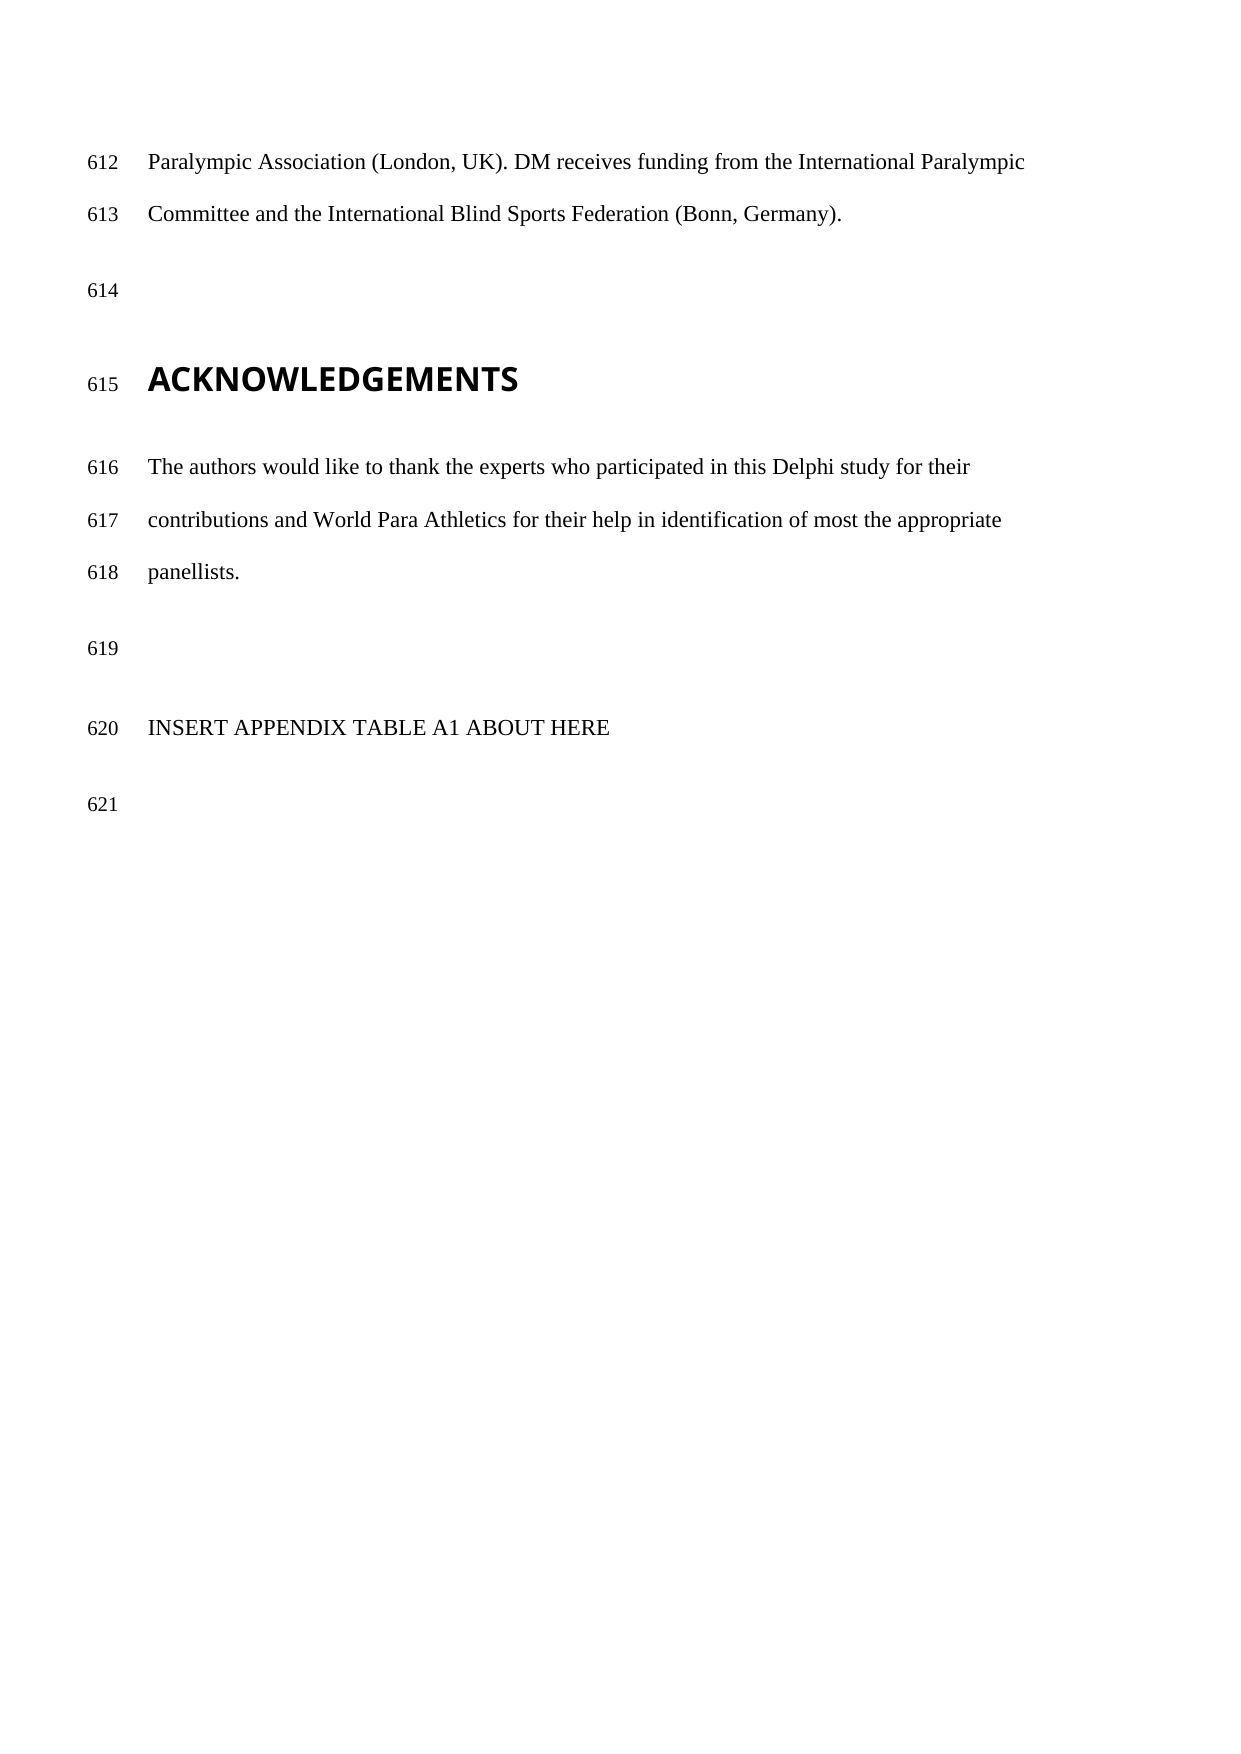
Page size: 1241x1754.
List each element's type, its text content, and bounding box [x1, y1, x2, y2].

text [148, 148, 1092, 227]
subtitle ACKNOWLEDGEMENTS [148, 356, 1092, 401]
list INSERT APPENDIX TABLE A1 ABOUT HERE [148, 714, 1092, 740]
text The authors would like to thank the experts who participated in this Delphi study for their contributions and World Para Athletics for their help in identification of most the appropriate panellists. [148, 453, 1092, 585]
